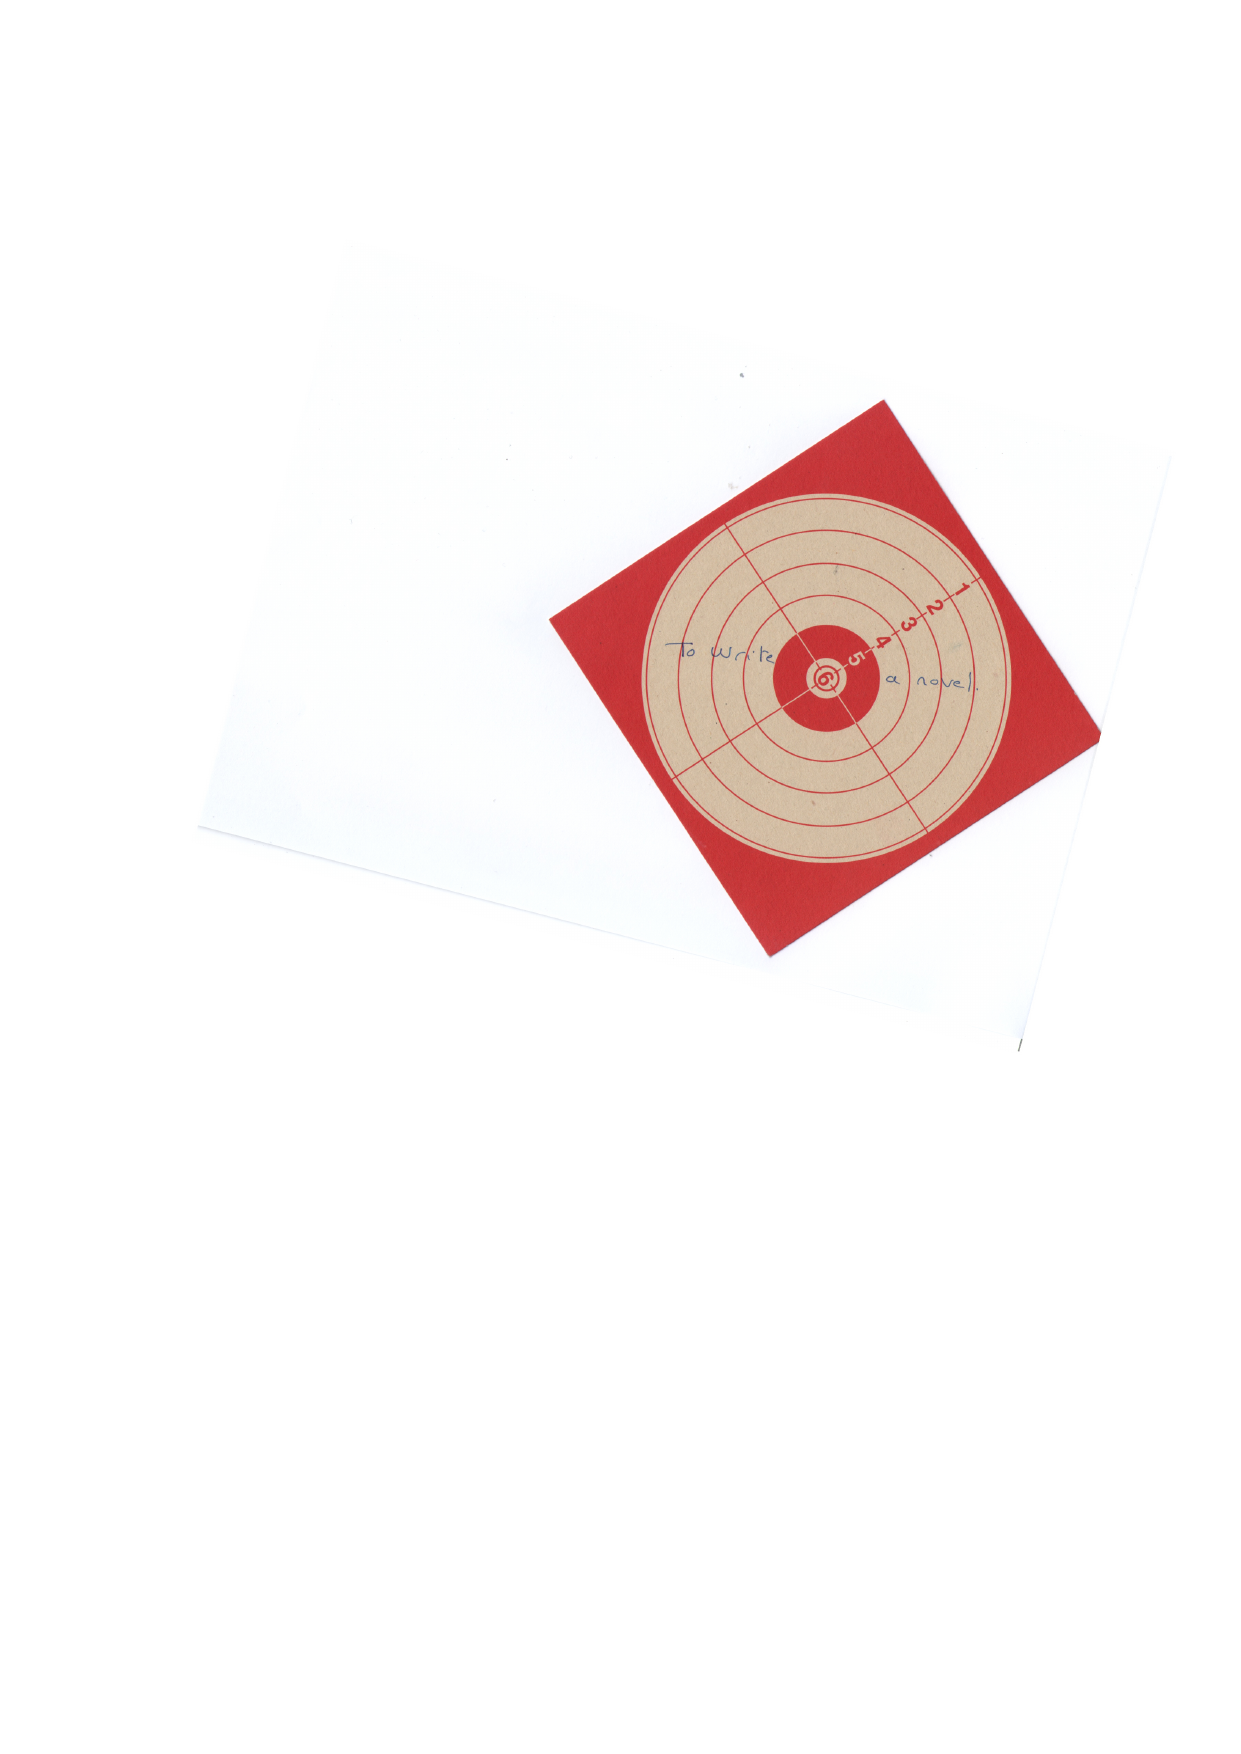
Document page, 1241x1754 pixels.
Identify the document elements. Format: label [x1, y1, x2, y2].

picture [192, 240, 1175, 1055]
